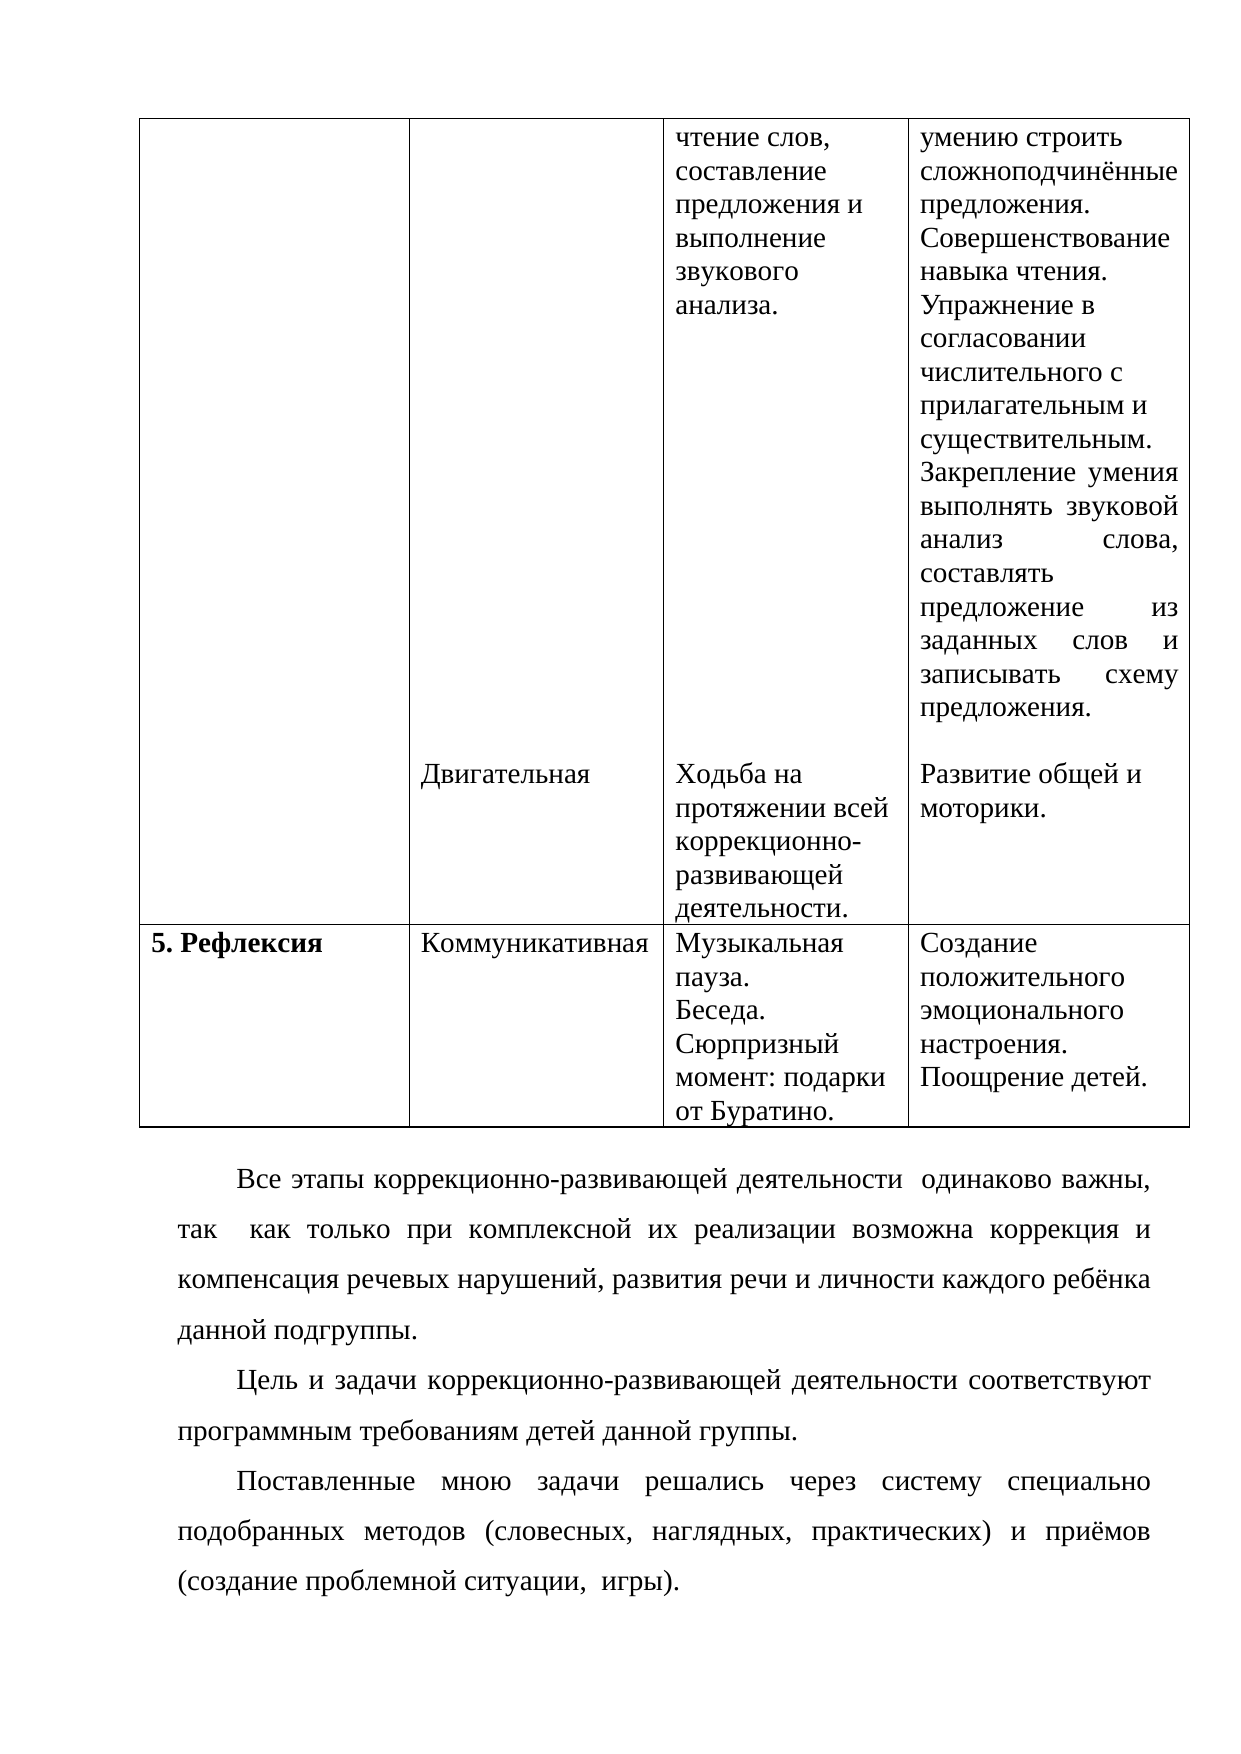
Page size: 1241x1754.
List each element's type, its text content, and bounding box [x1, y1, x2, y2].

text Цель и задачи коррекционно-развивающей деятельности соответствуют программным требованиям детей данной группы. [177, 1362, 1152, 1446]
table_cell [140, 119, 409, 924]
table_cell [664, 119, 908, 924]
text Поставленные мною задачи решались через систему специально подобранных методов (словесных, наглядных, практических) и приёмов (создание проблемной ситуации, игры). [177, 1463, 1152, 1597]
table_cell Создание положительного эмоционального настроения. Поощрение детей. [909, 925, 1189, 1126]
table_cell Коммуникативная [410, 925, 663, 1126]
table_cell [410, 119, 663, 924]
text Все этапы коррекционно-развивающей деятельности одинаково важны, так как только при комплексной их реализации возможна коррекция и компенсация речевых нарушений, развития речи и личности каждого ребёнка данной подгруппы. [177, 1161, 1152, 1346]
table_cell Музыкальная пауза. Беседа. Сюрпризный момент: подарки от Буратино. [664, 925, 908, 1126]
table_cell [909, 119, 1189, 924]
table_cell 5. Рефлексия [140, 925, 409, 1126]
